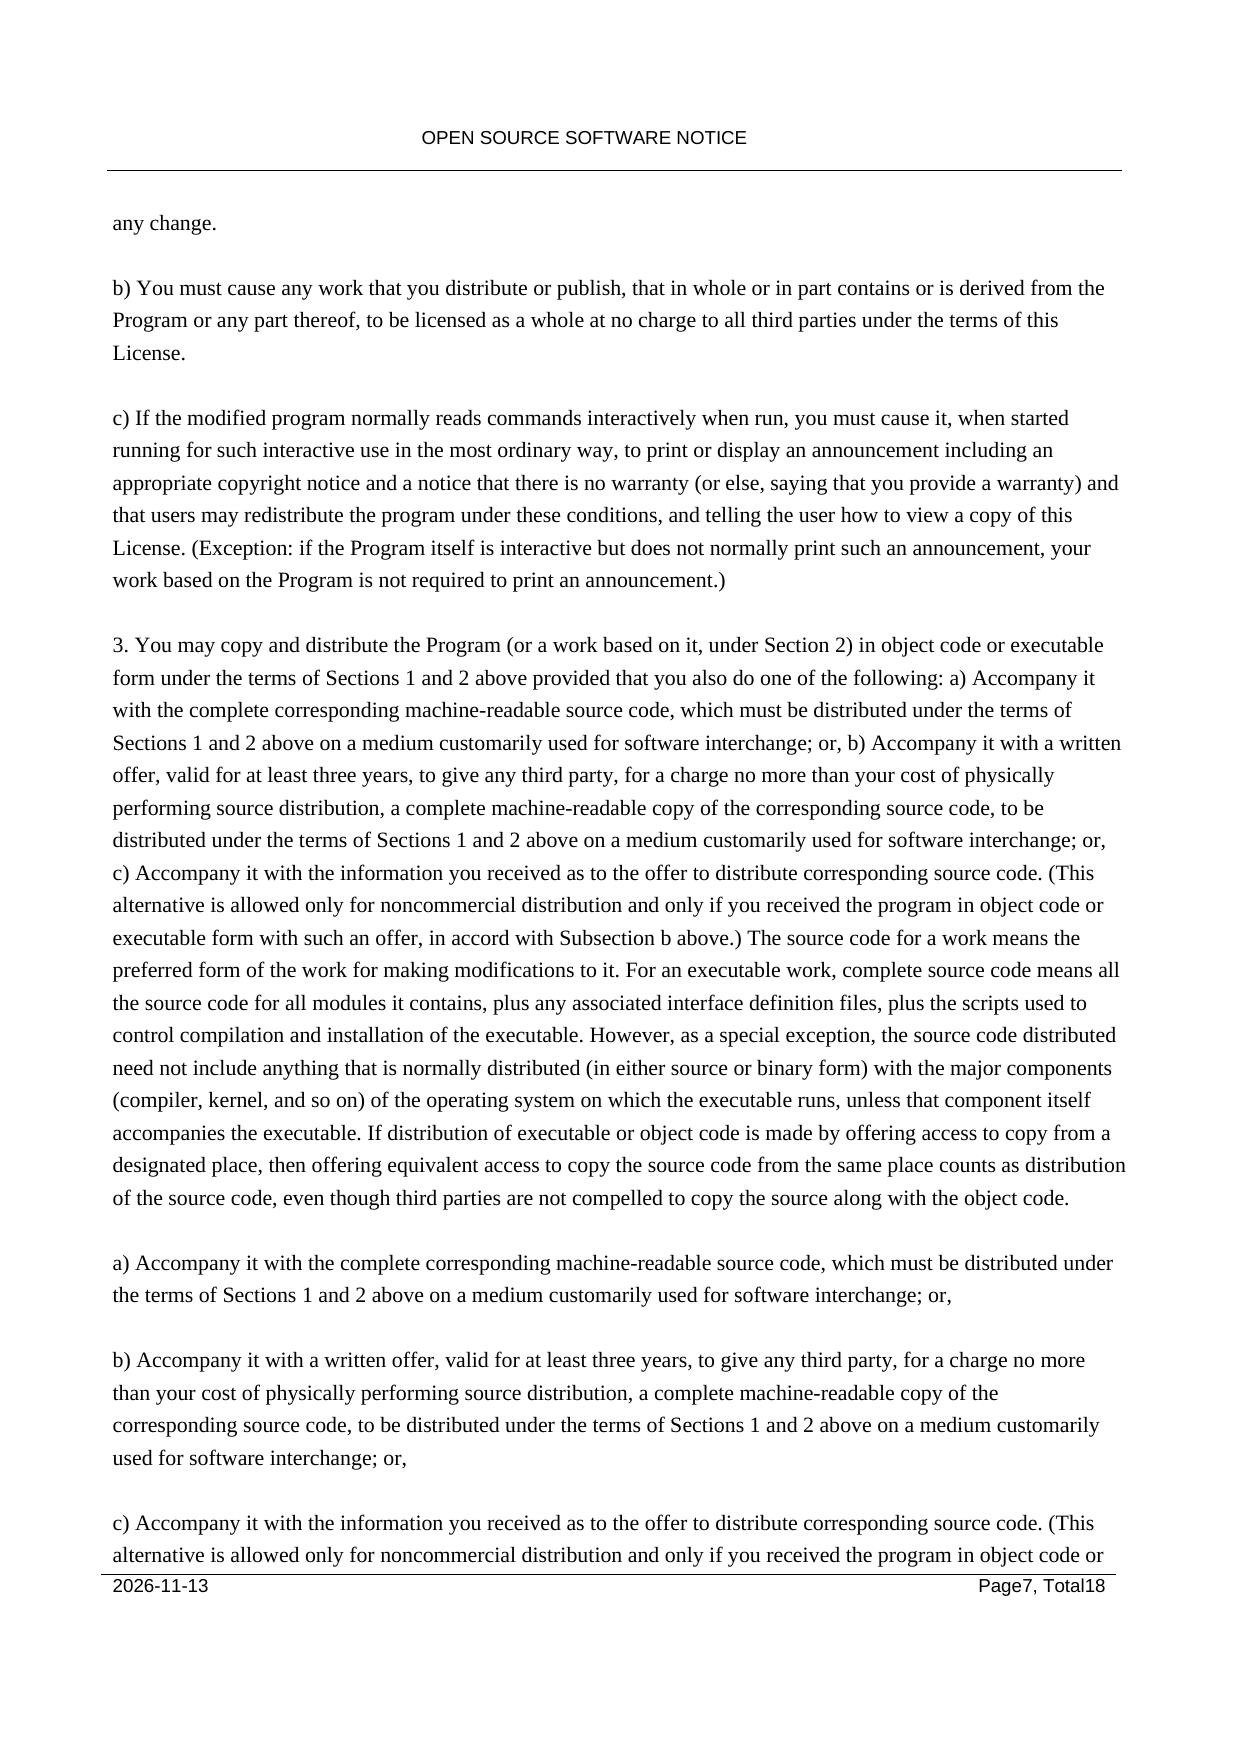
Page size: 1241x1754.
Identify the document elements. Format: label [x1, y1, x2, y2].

text [112, 206, 1128, 1571]
